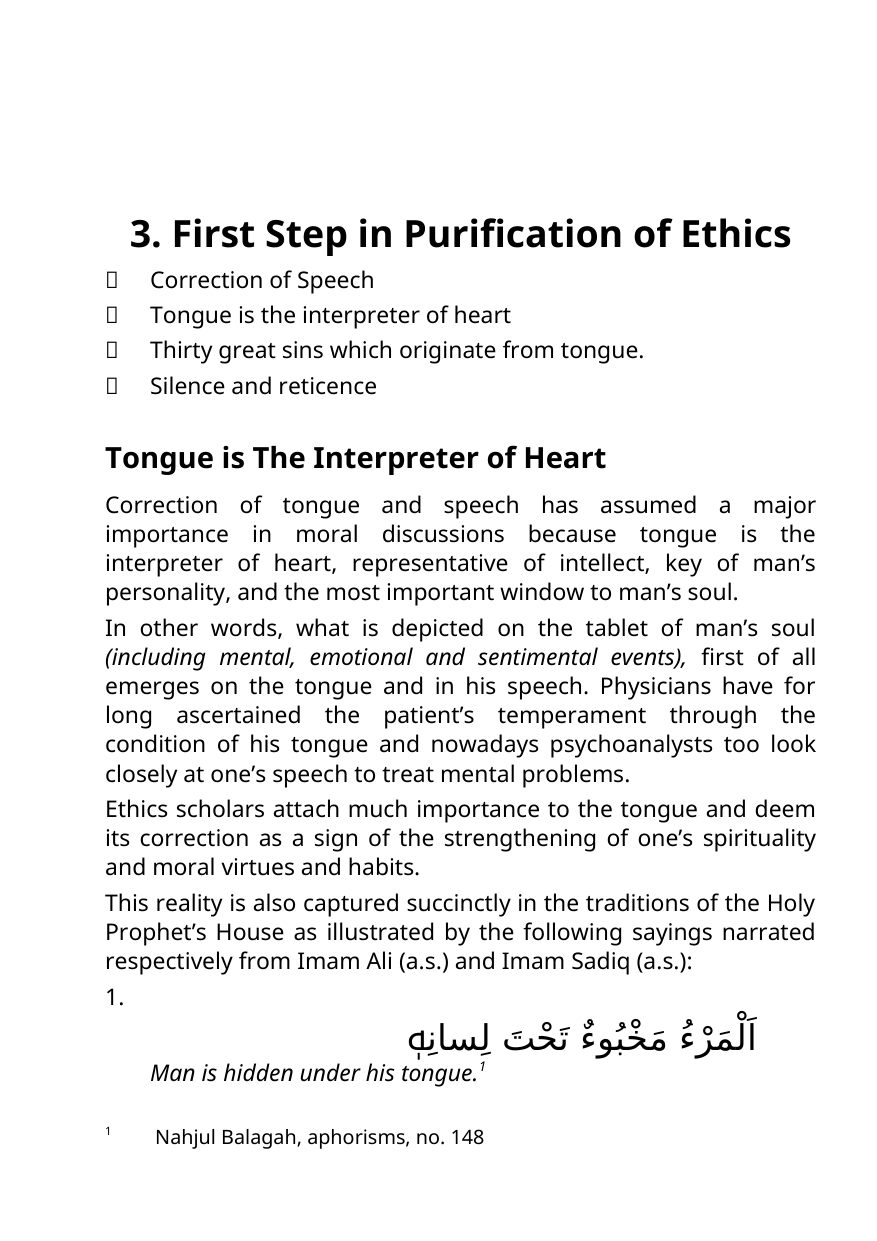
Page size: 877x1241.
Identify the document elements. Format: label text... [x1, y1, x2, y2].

subtitle 3. First Step in Purification of Ethics [105, 207, 817, 258]
text  Tongue is the interpreter of heart [105, 300, 817, 329]
text 1. [105, 982, 817, 1011]
text Ethics scholars attach much importance to the tongue and deem its correction as a sign of the strengthening of one’s spirituality and moral virtues and habits. [105, 794, 817, 882]
text  Thirty great sins which originate from tongue. [105, 336, 817, 365]
text Correction of tongue and speech has assumed a major importance in moral discussions because tongue is the interpreter of heart, representative of intellect, key of man’s personality, and the most important window to man’s soul. [105, 490, 817, 607]
text  Correction of Speech [105, 265, 817, 294]
text اَلْمَرْءُ مَخْبُوءٌ تَحْتَ لِسانِهٖ [165, 1017, 757, 1058]
text Man is hidden under his tongue. [150, 1058, 772, 1087]
subtitle Tongue is The Interpreter of Heart [105, 438, 817, 477]
text  Silence and reticence [105, 371, 817, 400]
text This reality is also captured succinctly in the traditions of the Holy Prophet’s House as illustrated by the following sayings narrated respectively from Imam Ali (a.s.) and Imam Sadiq (a.s.): [105, 888, 817, 975]
text In other words, what is depicted on the tablet of man’s soul (including mental, emotional and sentimental events), first of all emerges on the tongue and in his speech. Physicians have for long ascertained the patient’s temperament through the condition of his tongue and nowadays psychoanalysts too look closely at one’s speech to treat mental problems. [105, 613, 817, 788]
